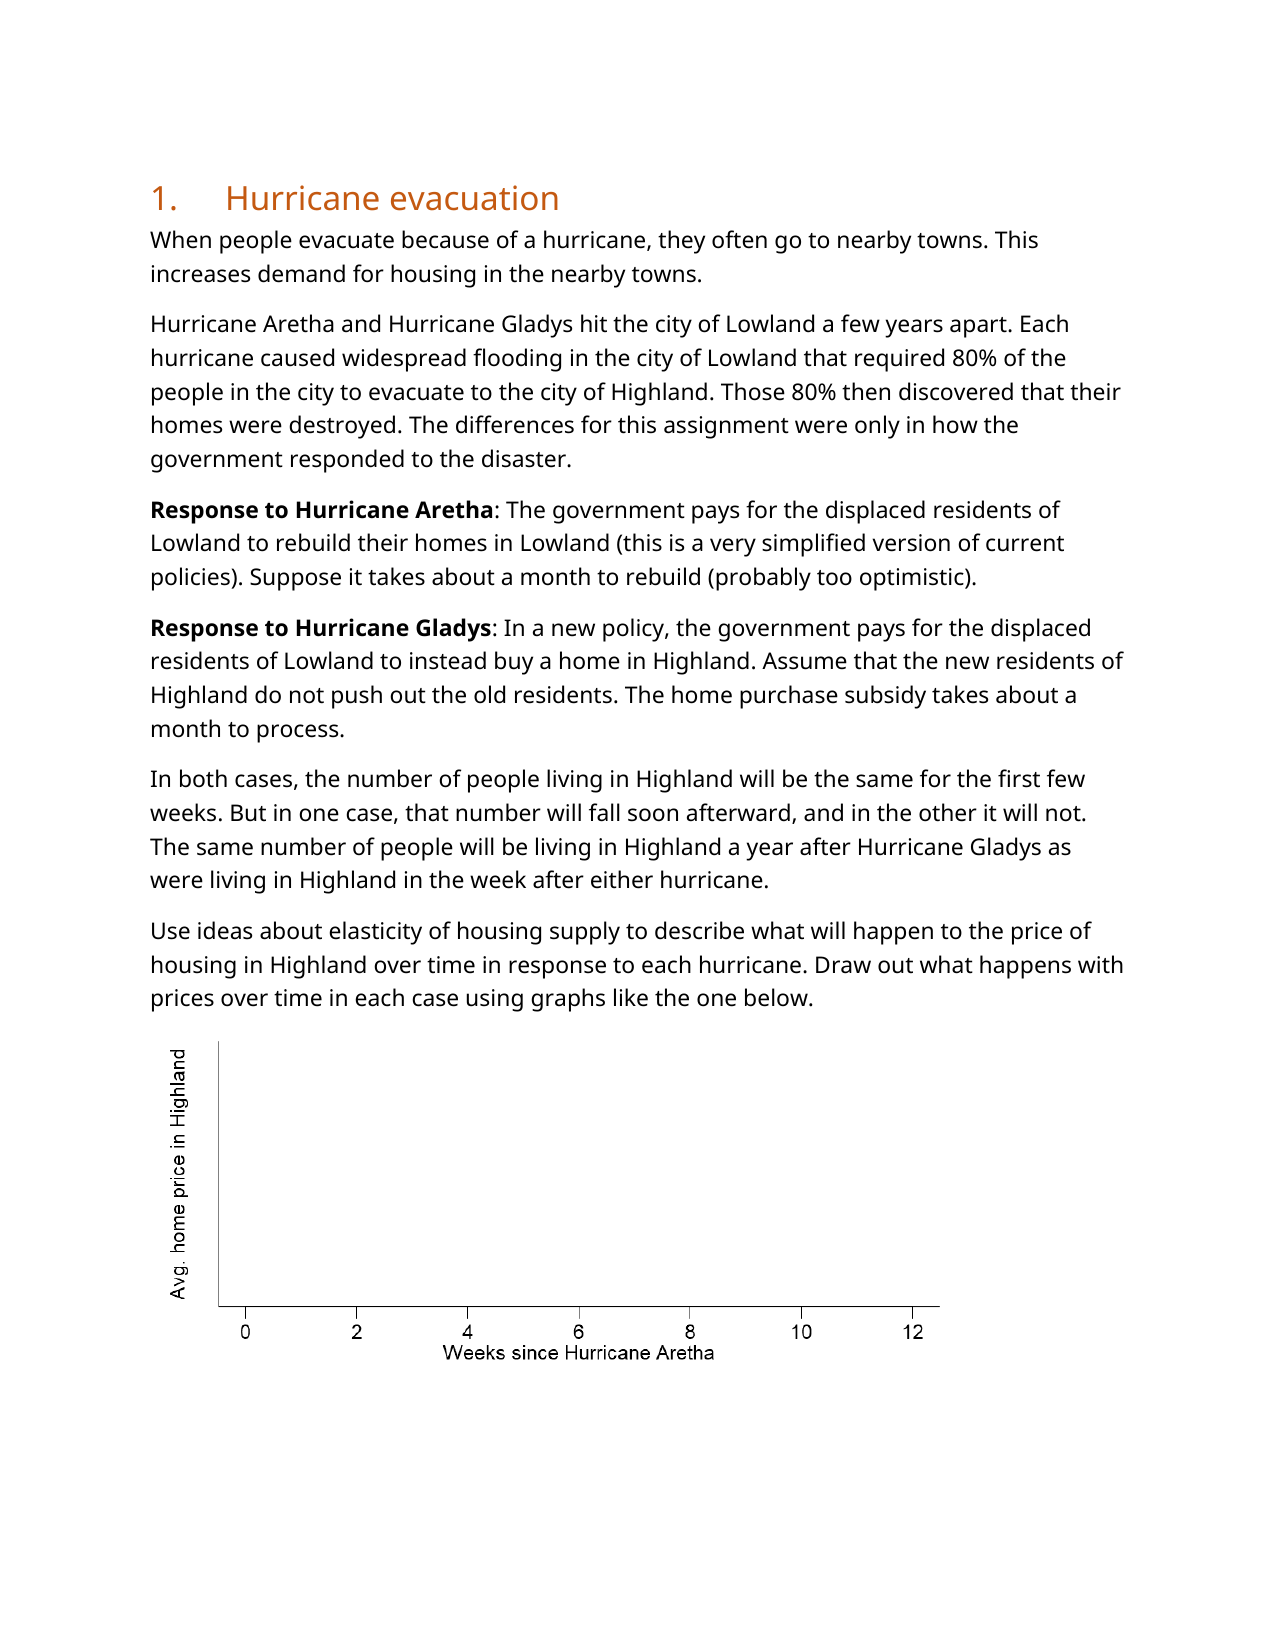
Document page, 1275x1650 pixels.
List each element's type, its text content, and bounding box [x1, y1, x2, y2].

text Response to Hurricane Aretha: The government pays for the displaced residents of Lowland to rebuild their homes in Lowland (this is a very simplified version of current policies). Suppose it takes about a month to rebuild (probably too optimistic). [150, 493, 1125, 592]
text Use ideas about elasticity of housing supply to describe what will happen to the price of housing in Highland over time in response to each hurricane. Draw out what happens with prices over time in each case using graphs like the one below. [150, 915, 1125, 1013]
picture [150, 1032, 948, 1375]
text Hurricane Aretha and Hurricane Gladys hit the city of Lowland a few years apart. Each hurricane caused widespread flooding in the city of Lowland that required 80% of the people in the city to evacuate to the city of Highland. Those 80% then discovered that their homes were destroyed. The differences for this assignment were only in how the government responded to the disaster. [150, 308, 1125, 474]
subtitle Hurricane evacuation [150, 175, 1125, 220]
text In both cases, the number of people living in Highland will be the same for the first few weeks. But in one case, that number will fall soon afterward, and in the other it will not. The same number of people will be living in Highland a year after Hurricane Gladys as were living in Highland in the week after either hurricane. [150, 763, 1125, 896]
text Response to Hurricane Gladys: In a new policy, the government pays for the displaced residents of Lowland to instead buy a home in Highland. Assume that the new residents of Highland do not push out the old residents. The home purchase subsidy takes about a month to process. [150, 611, 1125, 744]
text When people evacuate because of a hurricane, they often go to nearby towns. This increases demand for housing in the nearby towns. [150, 224, 1125, 289]
